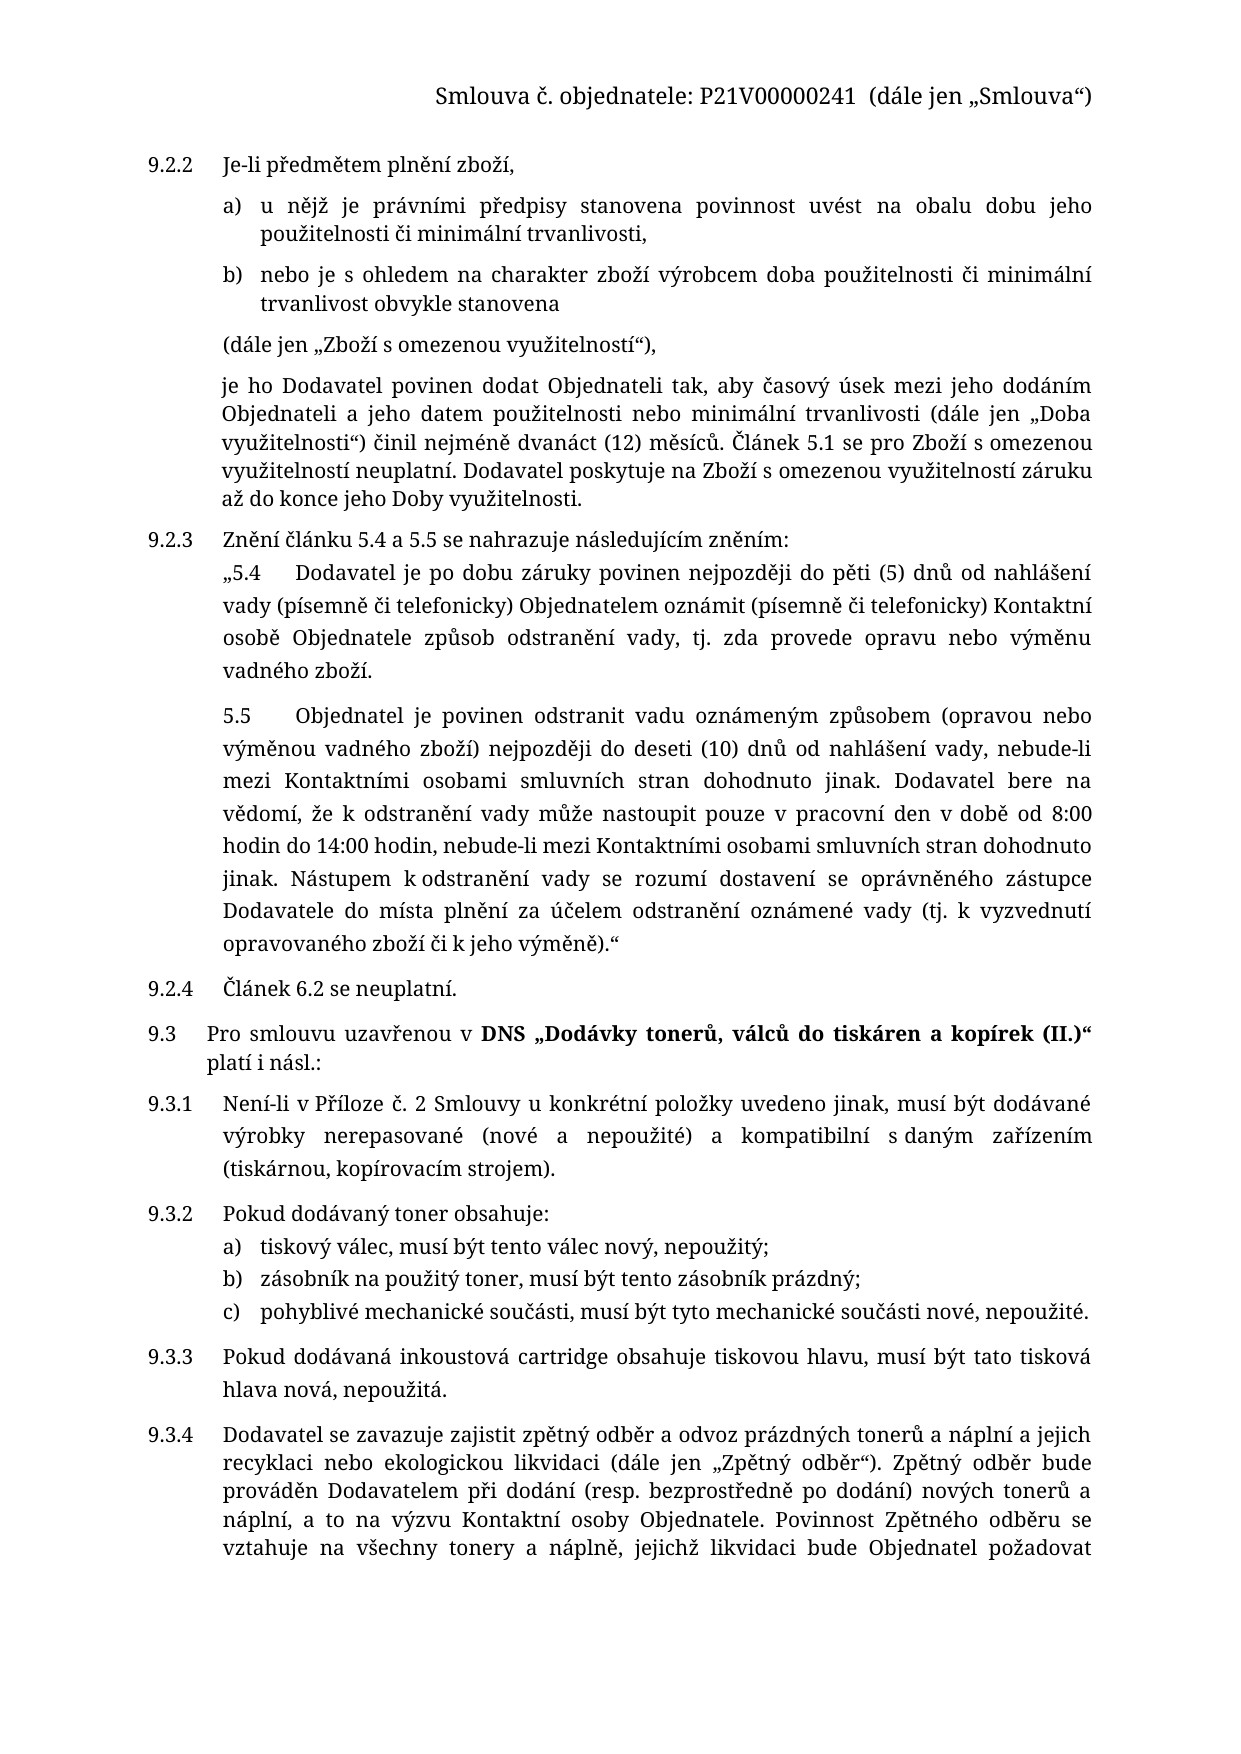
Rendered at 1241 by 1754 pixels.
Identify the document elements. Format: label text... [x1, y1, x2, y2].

text (dále jen „Zboží s omezenou využitelností“), [223, 330, 1093, 358]
list u nějž je právními předpisy stanovena povinnost uvést na obalu dobu jeho použitelnosti či minimální trvanlivosti, [223, 191, 1093, 248]
list pohyblivé mechanické součásti, musí být tyto mechanické součásti nové, nepoužité. [223, 1297, 1093, 1325]
text je ho Dodavatel povinen dodat Objednateli tak, aby časový úsek mezi jeho dodáním Objednateli a jeho datem použitelnosti nebo minimální trvanlivosti (dále jen „Doba využitelnosti“) činil nejméně dvanáct (12) měsíců. Článek 5.1 se pro Zboží s omezenou využitelností neuplatní. Dodavatel poskytuje na Zboží s omezenou využitelností záruku až do konce jeho Doby využitelnosti. [221, 371, 1093, 513]
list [148, 1420, 1093, 1562]
list Pro smlouvu uzavřenou v DNS „Dodávky tonerů, válců do tiskáren a kopírek (II.)“ platí i násl.: [148, 1019, 1093, 1076]
list Pokud dodávaný toner obsahuje: [148, 1199, 1093, 1228]
list „5.4 Dodavatel je po dobu záruky povinen nejpozději do pěti (5) dnů od nahlášení vady (písemně či telefonicky) Objednatelem oznámit (písemně či telefonicky) Kontaktní osobě Objednatele způsob odstranění vady, tj. zda provede opravu nebo výměnu vadného zboží. [223, 558, 1093, 684]
list Není-li v Příloze č. 2 Smlouvy u konkrétní položky uvedeno jinak, musí být dodávané výrobky nerepasované (nové a nepoužité) a kompatibilní s daným zařízením (tiskárnou, kopírovacím strojem). [148, 1089, 1093, 1182]
list 5.5 Objednatel je povinen odstranit vadu oznámeným způsobem (opravou nebo výměnou vadného zboží) nejpozději do deseti (10) dnů od nahlášení vady, nebude-li mezi Kontaktními osobami smluvních stran dohodnuto jinak. Dodavatel bere na vědomí, že k odstranění vady může nastoupit pouze v pracovní den v době od 8:00 hodin do 14:00 hodin, nebude-li mezi Kontaktními osobami smluvních stran dohodnuto jinak. Nástupem k odstranění vady se rozumí dostavení se oprávněného zástupce Dodavatele do místa plnění za účelem odstranění oznámené vady (tj. k vyzvednutí opravovaného zboží či k jeho výměně).“ [223, 701, 1093, 958]
list Pokud dodávaná inkoustová cartridge obsahuje tiskovou hlavu, musí být tato tisková hlava nová, nepoužitá. [148, 1342, 1093, 1403]
list Je-li předmětem plnění zboží, [148, 150, 1093, 179]
list nebo je s ohledem na charakter zboží výrobcem doba použitelnosti či minimální trvanlivost obvykle stanovena [223, 261, 1093, 317]
list tiskový válec, musí být tento válec nový, nepoužitý; [223, 1232, 1093, 1260]
list Článek 6.2 se neuplatní. [148, 974, 1093, 1003]
list zásobník na použitý toner, musí být tento zásobník prázdný; [223, 1264, 1093, 1293]
list Znění článku 5.4 a 5.5 se nahrazuje následujícím zněním: [148, 526, 1093, 554]
